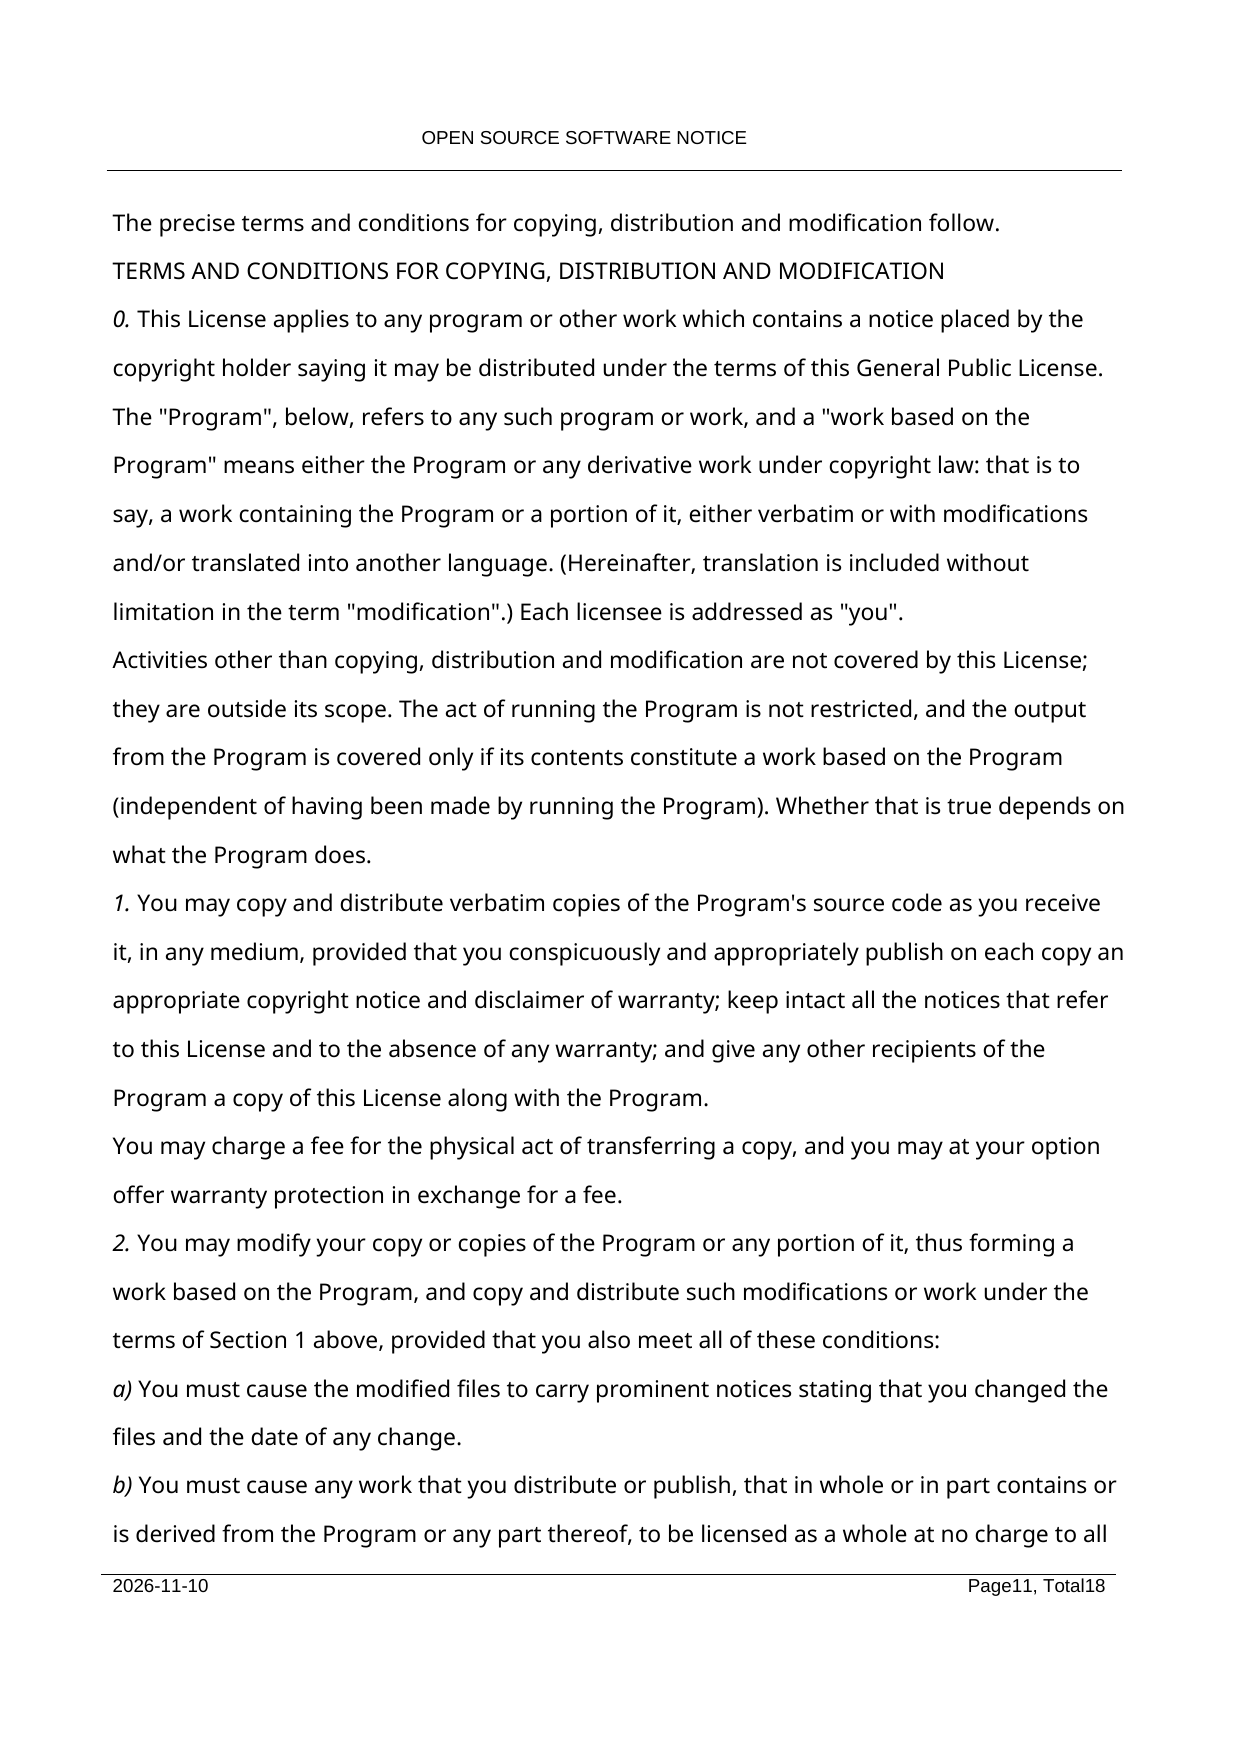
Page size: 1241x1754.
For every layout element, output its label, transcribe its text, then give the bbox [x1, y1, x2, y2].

text 2. You may modify your copy or copies of the Program or any portion of it, thus forming a work based on the Program, and copy and distribute such modifications or work under the terms of Section 1 above, provided that you also meet all of these conditions: [112, 1226, 1128, 1356]
text You may charge a fee for the physical act of transferring a copy, and you may at your option offer warranty protection in exchange for a fee. [112, 1129, 1128, 1211]
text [112, 1469, 1128, 1550]
text 0. This License applies to any program or other work which contains a notice placed by the copyright holder saying it may be distributed under the terms of this General Public License. The "Program", below, refers to any such program or work, and a "work based on the Program" means either the Program or any derivative work under copyright law: that is to say, a work containing the Program or a portion of it, either verbatim or with modifications and/or translated into another language. (Hereinafter, translation is included without limitation in the term "modification".) Each licensee is addressed as "you". [112, 303, 1128, 628]
text a) You must cause the modified files to carry prominent notices stating that you changed the files and the date of any change. [112, 1372, 1128, 1453]
text The precise terms and conditions for copying, distribution and modification follow. [112, 206, 1128, 239]
text 1. You may copy and distribute verbatim copies of the Program's source code as you receive it, in any medium, provided that you conspicuously and appropriately publish on each copy an appropriate copyright notice and disclaimer of warranty; keep intact all the notices that refer to this License and to the absence of any warranty; and give any other recipients of the Program a copy of this License along with the Program. [112, 886, 1128, 1114]
text Activities other than copying, distribution and modification are not covered by this License; they are outside its scope. The act of running the Program is not restricted, and the output from the Program is covered only if its contents constitute a work based on the Program (independent of having been made by running the Program). Whether that is true depends on what the Program does. [112, 643, 1128, 871]
text TERMS AND CONDITIONS FOR COPYING, DISTRIBUTION AND MODIFICATION [112, 254, 1128, 287]
